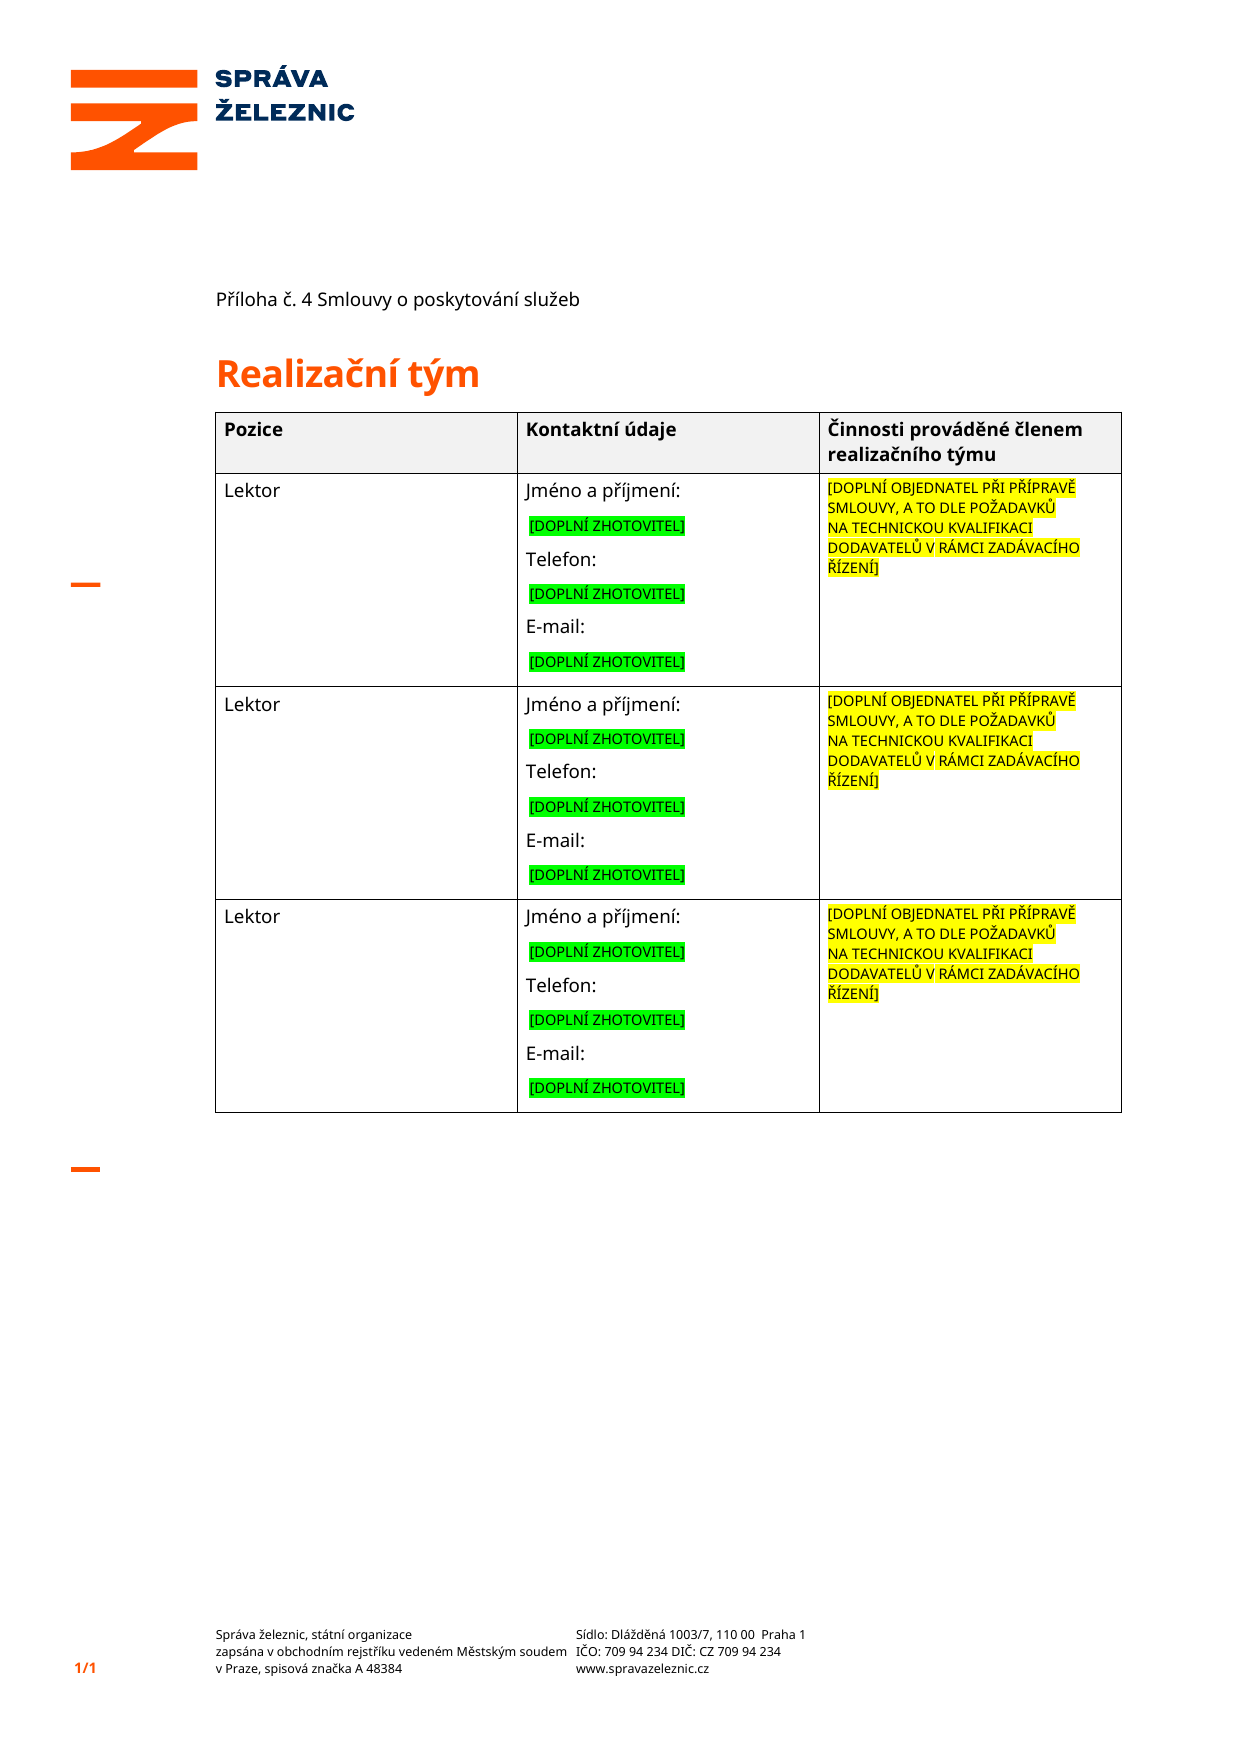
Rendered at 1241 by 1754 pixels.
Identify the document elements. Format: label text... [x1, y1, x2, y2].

table_cell [DOPLNÍ OBJEDNATEL PŘI PŘÍPRAVĚ SMLOUVY, A TO DLE POŽADAVKŮ NA TECHNICKOU KVALIFIKACI DODAVATELŮ V RÁMCI ZADÁVACÍHO ŘÍZENÍ] [820, 900, 1121, 1112]
table_header Činnosti prováděné členem realizačního týmu [820, 413, 1121, 473]
text Příloha č. 4 Smlouvy o poskytování služeb [216, 286, 1122, 311]
table_cell Lektor [216, 687, 517, 899]
table_header Pozice [216, 413, 517, 473]
table_header Kontaktní údaje [518, 413, 819, 473]
table_cell Jméno a příjmení: [DOPLNÍ ZHOTOVITEL] Telefon: [DOPLNÍ ZHOTOVITEL] E-mail: [DOPLNÍ ZHOTOVITEL] [518, 687, 819, 899]
table_cell [DOPLNÍ OBJEDNATEL PŘI PŘÍPRAVĚ SMLOUVY, A TO DLE POŽADAVKŮ NA TECHNICKOU KVALIFIKACI DODAVATELŮ V RÁMCI ZADÁVACÍHO ŘÍZENÍ] [820, 474, 1121, 686]
table_cell [DOPLNÍ OBJEDNATEL PŘI PŘÍPRAVĚ SMLOUVY, A TO DLE POŽADAVKŮ NA TECHNICKOU KVALIFIKACI DODAVATELŮ V RÁMCI ZADÁVACÍHO ŘÍZENÍ] [820, 687, 1121, 899]
table_cell Lektor [216, 900, 517, 1112]
table_cell Jméno a příjmení: [DOPLNÍ ZHOTOVITEL] Telefon: [DOPLNÍ ZHOTOVITEL] E-mail: [DOPLNÍ ZHOTOVITEL] [518, 900, 819, 1112]
subtitle Realizační tým [216, 347, 1122, 398]
table_cell Jméno a příjmení: [DOPLNÍ ZHOTOVITEL] Telefon: [DOPLNÍ ZHOTOVITEL] E-mail: [DOPLNÍ ZHOTOVITEL] [518, 474, 819, 686]
table_cell Lektor [216, 474, 517, 686]
